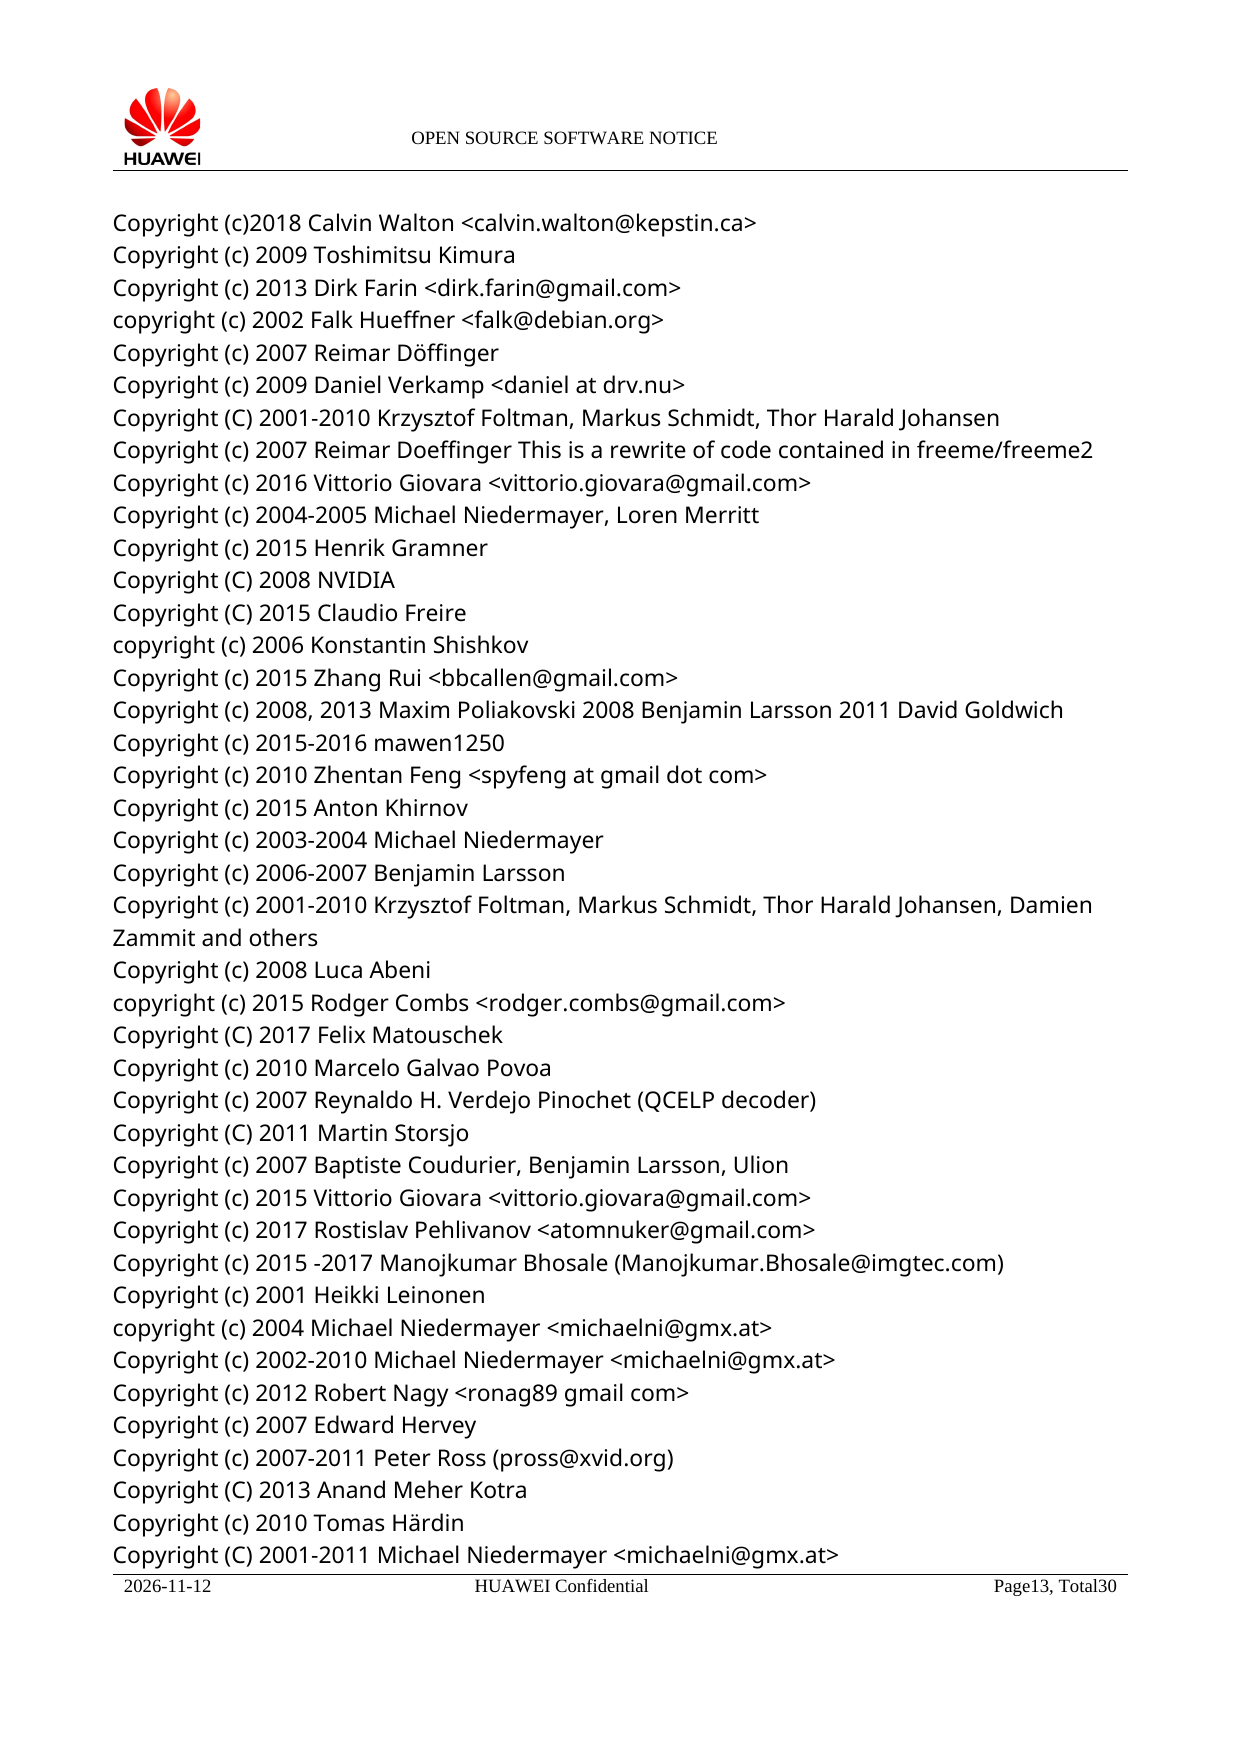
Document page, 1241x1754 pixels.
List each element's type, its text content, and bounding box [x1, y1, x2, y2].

picture [124, 88, 201, 165]
